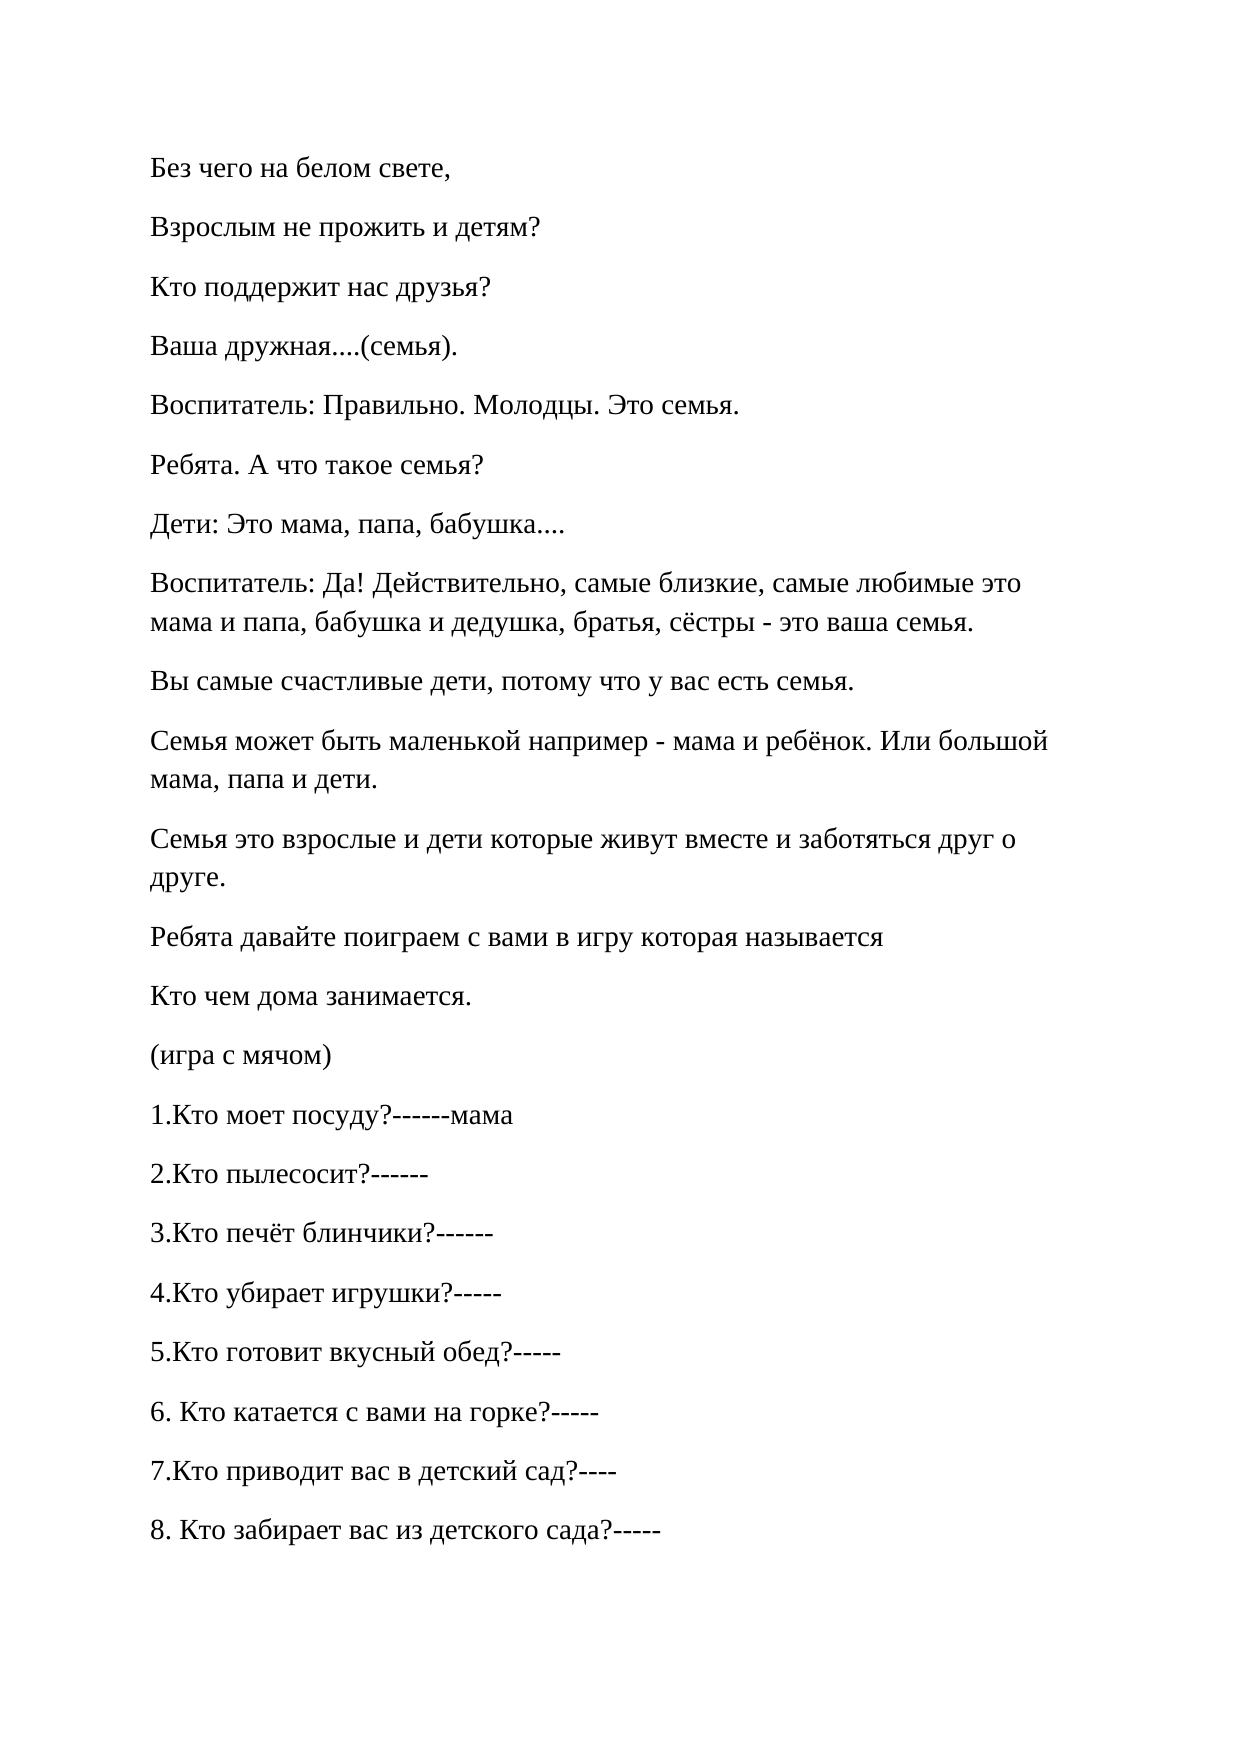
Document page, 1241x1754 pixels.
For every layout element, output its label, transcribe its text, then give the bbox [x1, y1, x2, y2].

text (игра с мячом) [150, 1037, 1090, 1071]
text Семья это взрослые и дети которые живут вместе и заботяться друг о друге. [150, 821, 1090, 893]
text Воспитатель: Правильно. Молодцы. Это семья. [150, 387, 1090, 421]
text Ребята. А что такое семья? [150, 447, 1090, 480]
text Ребята давайте поиграем с вами в игру которая называется [150, 919, 1090, 952]
text 5.Кто готовит вкусный обед?----- [150, 1334, 1090, 1368]
text 8. Кто забирает вас из детского сада?----- [150, 1512, 1090, 1546]
text 7.Кто приводит вас в детский сад?---- [150, 1453, 1090, 1487]
text Семья может быть маленькой например - мама и ребёнок. Или большой мама, папа и дети. [150, 723, 1090, 795]
text Кто поддержит нас друзья? [150, 269, 1090, 302]
text 4.Кто убирает игрушки?----- [150, 1275, 1090, 1308]
text Воспитатель: Да! Действительно, самые близкие, самые любимые это мама и папа, бабушка и дедушка, братья, сёстры - это ваша семья. [150, 566, 1090, 638]
text Ваша дружная....(семья). [150, 328, 1090, 362]
text Дети: Это мама, папа, бабушка.... [150, 506, 1090, 540]
text 3.Кто печёт блинчики?------ [150, 1216, 1090, 1249]
text 6. Кто катается с вами на горке?----- [150, 1394, 1090, 1427]
text Вы самые счастливые дети, потому что у вас есть семья. [150, 663, 1090, 697]
text Взрослым не прожить и детям? [150, 209, 1090, 243]
text Без чего на белом свете, [150, 150, 1090, 183]
text 1.Кто моет посуду?------мама [150, 1097, 1090, 1130]
text 2.Кто пылесосит?------ [150, 1156, 1090, 1190]
text Кто чем дома занимается. [150, 978, 1090, 1012]
